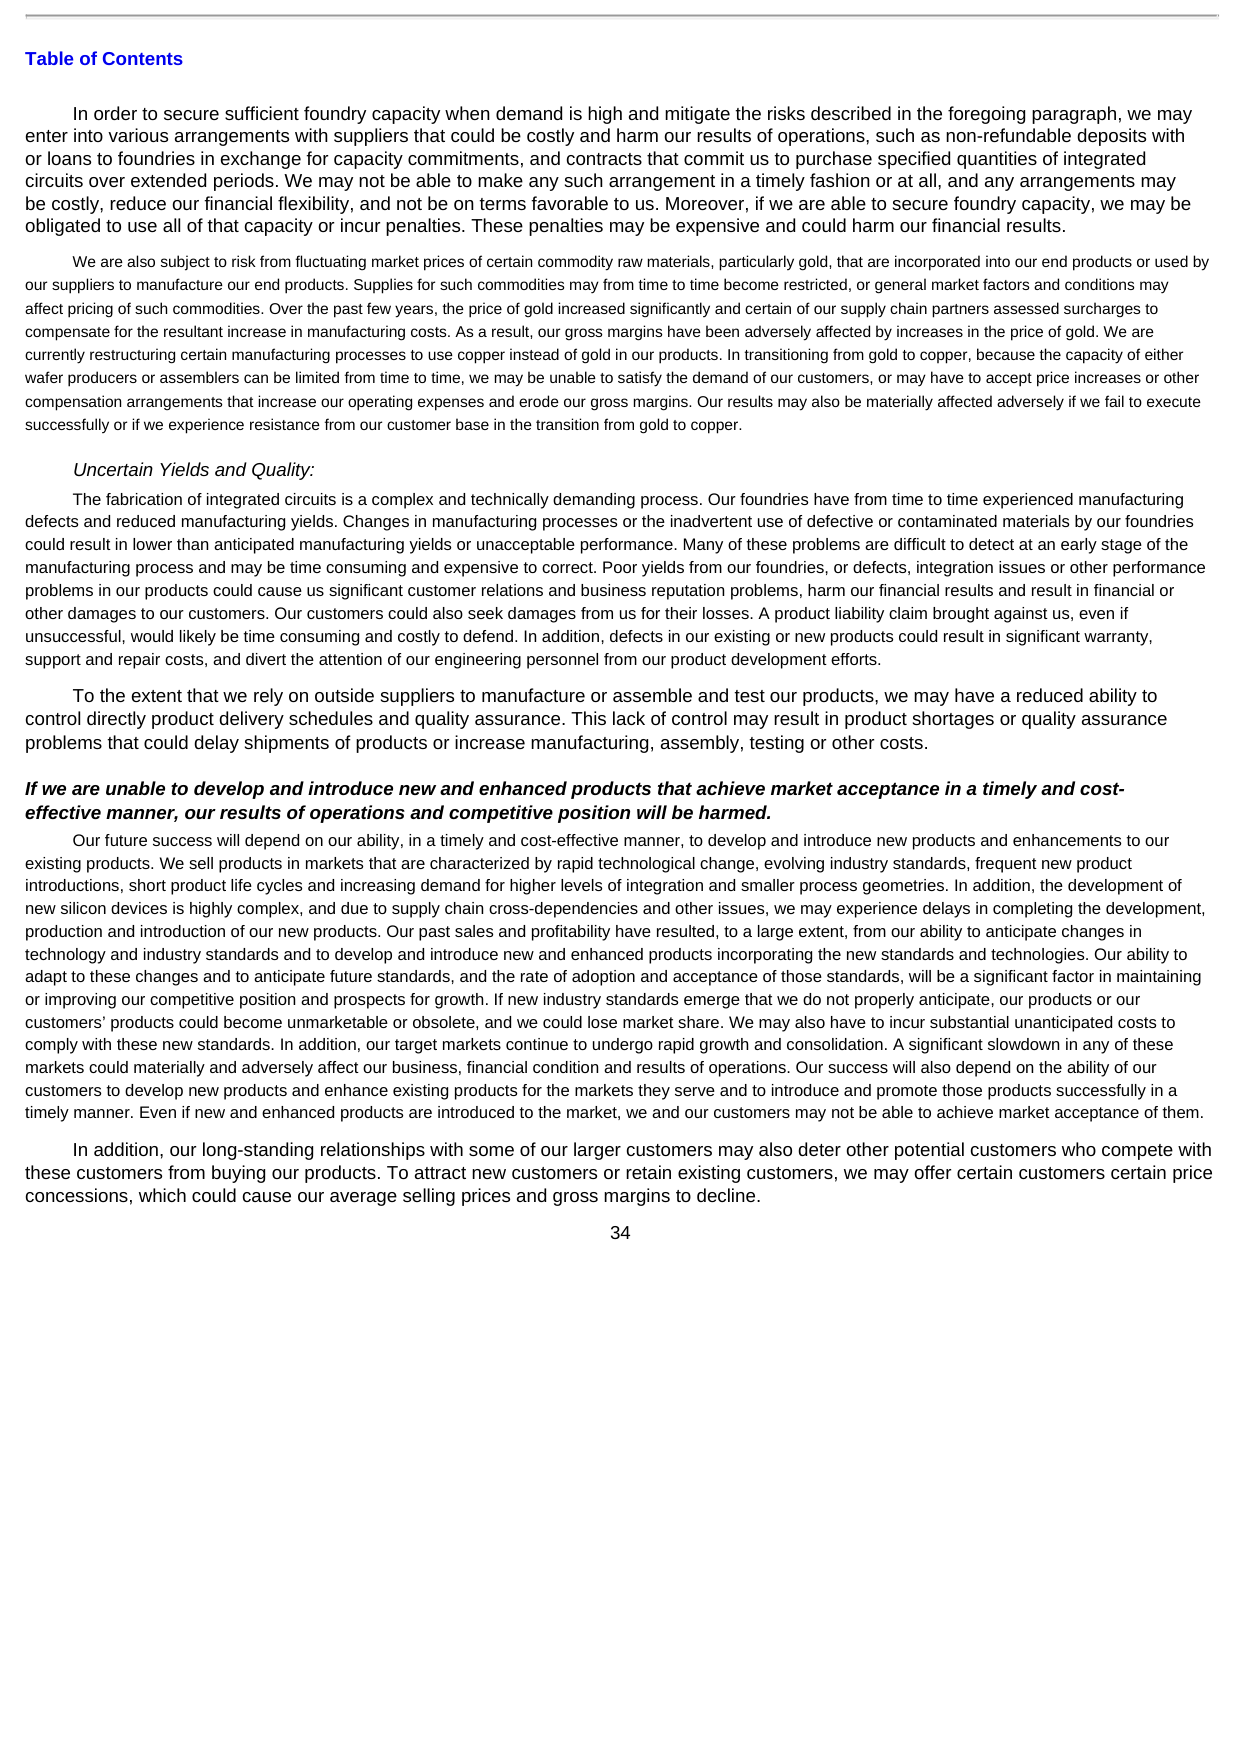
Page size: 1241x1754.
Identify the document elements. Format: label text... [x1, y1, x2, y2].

text 34 [25, 1221, 1215, 1243]
text We are also subject to risk from fluctuating market prices of certain commodity raw materials, particularly gold, that are incorporated into our end products or used by our suppliers to manufacture our end products. Supplies for such commodities may from time to time become restricted, or general market factors and conditions may affect pricing of such commodities. Over the past few years, the price of gold increased significantly and certain of our supply chain partners assessed surcharges to compensate for the resultant increase in manufacturing costs. As a result, our gross margins have been adversely affected by increases in the price of gold. We are currently restructuring certain manufacturing processes to use copper instead of gold in our products. In transitioning from gold to copper, because the capacity of either wafer producers or assemblers can be limited from time to time, we may be unable to satisfy the demand of our customers, or may have to accept price increases or other compensation arrangements that increase our operating expenses and erode our gross margins. Our results may also be materially affected adversely if we fail to execute successfully or if we experience resistance from our customer base in the transition from gold to copper. [25, 253, 1211, 433]
text To the extent that we rely on outside suppliers to manufacture or assemble and test our products, we may have a reduced ability to control directly product delivery schedules and quality assurance. This lack of control may result in product shortages or quality assurance problems that could delay shipments of products or increase manufacturing, assembly, testing or other costs. [25, 685, 1203, 753]
text In addition, our long-standing relationships with some of our larger customers may also deter other potential customers who compete with these customers from buying our products. To attract new customers or retain existing customers, we may offer certain customers certain price concessions, which could cause our average selling prices and gross margins to decline. [25, 1138, 1213, 1207]
text Our future success will depend on our ability, in a timely and cost-effective manner, to develop and introduce new products and enhancements to our existing products. We sell products in markets that are characterized by rapid technological change, evolving industry standards, frequent new product introductions, short product life cycles and increasing demand for higher levels of integration and smaller process geometries. In addition, the development of new silicon devices is highly complex, and due to supply chain cross-dependencies and other issues, we may experience delays in completing the development, production and introduction of our new products. Our past sales and profitability have resulted, to a large extent, from our ability to anticipate changes in technology and industry standards and to develop and introduce new and enhanced products incorporating the new standards and technologies. Our ability to adapt to these changes and to anticipate future standards, and the rate of adoption and acceptance of those standards, will be a significant factor in maintaining or improving our competitive position and prospects for growth. If new industry standards emerge that we do not properly anticipate, our products or our customers’ products could become unmarketable or obsolete, and we could lose market share. We may also have to incur substantial unanticipated costs to comply with these new standards. In addition, our target markets continue to undergo rapid growth and consolidation. A significant slowdown in any of these markets could materially and adversely affect our business, financial condition and results of operations. Our success will also depend on the ability of our customers to develop new products and enhance existing products for the markets they serve and to introduce and promote those products successfully in a timely manner. Even if new and enhanced products are introduced to the market, we and our customers may not be able to achieve market acceptance of them. [25, 831, 1213, 1122]
text Uncertain Yields and Quality: [73, 458, 1213, 480]
text The fabrication of integrated circuits is a complex and technically demanding process. Our foundries have from time to time experienced manufacturing defects and reduced manufacturing yields. Changes in manufacturing processes or the inadvertent use of defective or contaminated materials by our foundries could result in lower than anticipated manufacturing yields or unacceptable performance. Many of these problems are difficult to detect at an early stage of the manufacturing process and may be time consuming and expensive to correct. Poor yields from our foundries, or defects, integration issues or other performance problems in our products could cause us significant customer relations and business reputation problems, harm our financial results and result in financial or other damages to our customers. Our customers could also seek damages from us for their losses. A product liability claim brought against us, even if unsuccessful, would likely be time consuming and costly to defend. In addition, defects in our existing or new products could result in significant warranty, support and repair costs, and divert the attention of our engineering personnel from our product development efforts. [25, 489, 1213, 669]
picture [23, 14, 1220, 21]
text In order to secure sufficient foundry capacity when demand is high and mitigate the risks described in the foregoing paragraph, we may enter into various arrangements with suppliers that could be costly and harm our results of operations, such as non-refundable deposits with or loans to foundries in exchange for capacity commitments, and contracts that commit us to purchase specified quantities of integrated circuits over extended periods. We may not be able to make any such arrangement in a timely fashion or at all, and any arrangements may be costly, reduce our financial flexibility, and not be on terms favorable to us. Moreover, if we are able to secure foundry capacity, we may be obligated to use all of that capacity or incur penalties. These penalties may be expensive and could harm our financial results. [25, 102, 1199, 237]
text Table of Contents [25, 48, 1213, 69]
text If we are unable to develop and introduce new and enhanced products that achieve market acceptance in a timely and cost-effective manner, our results of operations and competitive position will be harmed. [25, 778, 1188, 823]
